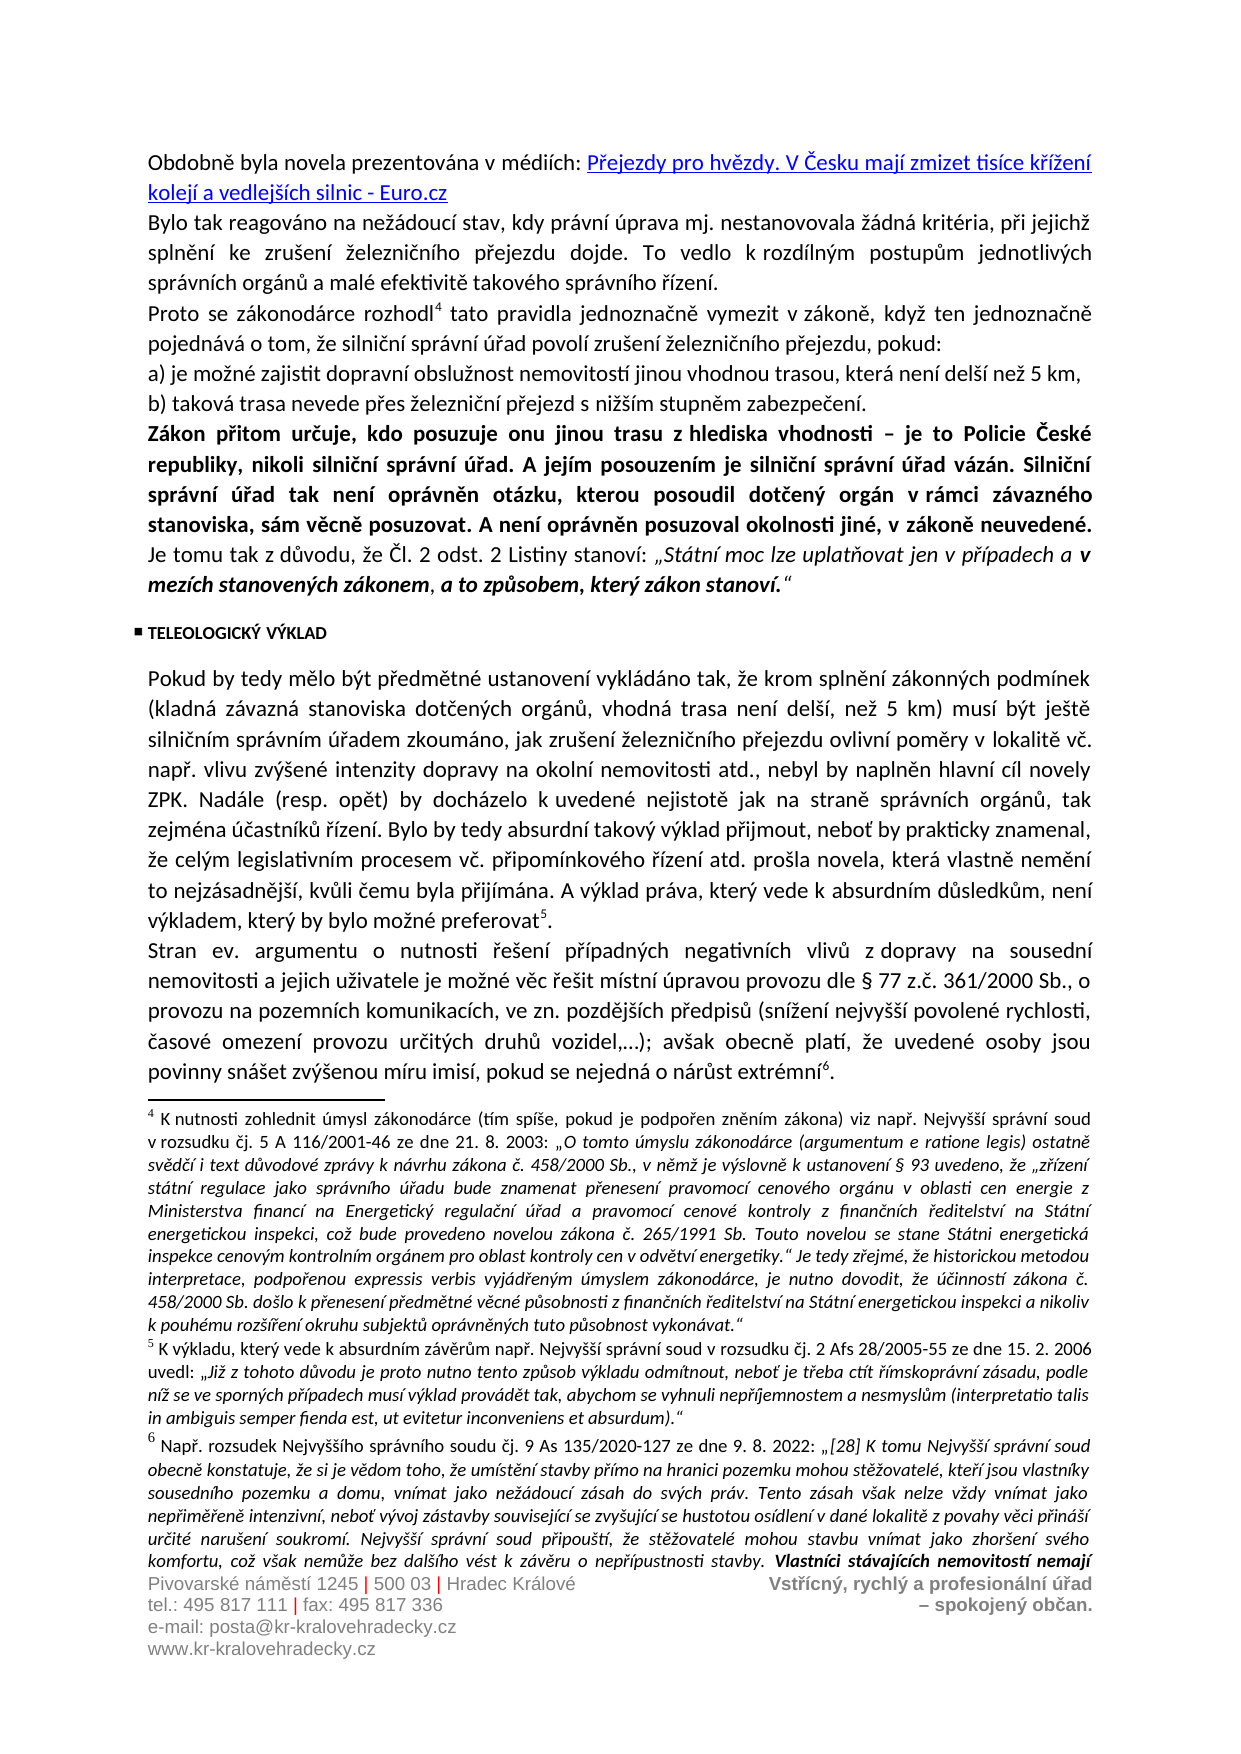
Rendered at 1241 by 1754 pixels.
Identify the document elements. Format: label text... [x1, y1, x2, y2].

text Bylo tak reagováno na nežádoucí stav, kdy právní úprava mj. nestanovovala žádná kritéria, při jejichž splnění ke zrušení železničního přejezdu dojde. To vedlo k rozdílným postupům jednotlivých správních orgánů a malé efektivitě takového správního řízení. [148, 208, 1092, 297]
text a) je možné zajistit dopravní obslužnost nemovitostí jinou vhodnou trasou, která není delší než 5 km, [148, 359, 1092, 387]
text b) taková trasa nevede přes železniční přejezd s nižším stupněm zabezpečení. [148, 389, 1092, 417]
text Zákon přitom určuje, kdo posuzuje onu jinou trasu z hlediska vhodnosti – je to Policie České republiky, nikoli silniční správní úřad. A jejím posouzením je silniční správní úřad vázán. Silniční správní úřad tak není oprávněn otázku, kterou posoudil dotčený orgán v rámci závazného stanoviska, sám věcně posuzovat. A není oprávněn posuzoval okolnosti jiné, v zákoně neuvedené. Je tomu tak z důvodu, že Čl. 2 odst. 2 Listiny stanoví: „Státní moc lze uplatňovat jen v případech a v mezích stanovených zákonem, a to způsobem, který zákon stanoví.“ [148, 419, 1092, 599]
text Proto se zákonodárce rozhodl tato pravidla jednoznačně vymezit v zákoně, když ten jednoznačně pojednává o tom, že silniční správní úřad povolí zrušení železničního přejezdu, pokud: [148, 299, 1092, 357]
list teleologický výklad [133, 617, 1092, 646]
text Obdobně byla novela prezentována v médiích: Přejezdy pro hvězdy. V Česku mají zmizet tisíce křížení kolejí a vedlejších silnic - Euro.cz [148, 148, 1092, 206]
text Pokud by tedy mělo být předmětné ustanovení vykládáno tak, že krom splnění zákonných podmínek (kladná závazná stanoviska dotčených orgánů, vhodná trasa není delší, než 5 km) musí být ještě silničním správním úřadem zkoumáno, jak zrušení železničního přejezdu ovlivní poměry v lokalitě vč. např. vlivu zvýšené intenzity dopravy na okolní nemovitosti atd., nebyl by naplněn hlavní cíl novely ZPK. Nadále (resp. opět) by docházelo k uvedené nejistotě jak na straně správních orgánů, tak zejména účastníků řízení. Bylo by tedy absurdní takový výklad přijmout, neboť by prakticky znamenal, že celým legislativním procesem vč. připomínkového řízení atd. prošla novela, která vlastně nemění to nejzásadnější, kvůli čemu byla přijímána. A výklad práva, který vede k absurdním důsledkům, není výkladem, který by bylo možné preferovat. [148, 664, 1092, 934]
text Stran ev. argumentu o nutnosti řešení případných negativních vlivů z dopravy na sousední nemovitosti a jejich uživatele je možné věc řešit místní úpravou provozu dle § 77 z.č. 361/2000 Sb., o provozu na pozemních komunikacích, ve zn. pozdějších předpisů (snížení nejvyšší povolené rychlosti, časové omezení provozu určitých druhů vozidel,…); avšak obecně platí, že uvedené osoby jsou povinny snášet zvýšenou míru imisí, pokud se nejedná o nárůst extrémní. [148, 936, 1092, 1085]
